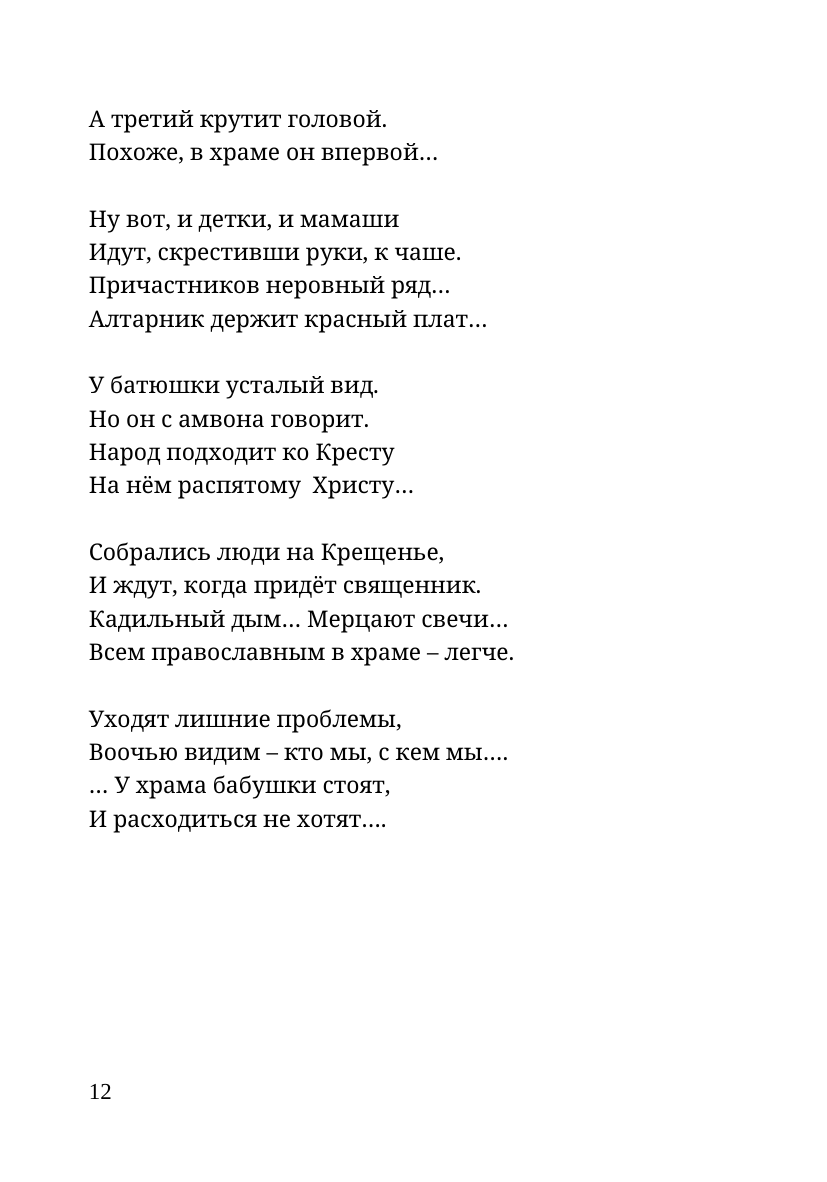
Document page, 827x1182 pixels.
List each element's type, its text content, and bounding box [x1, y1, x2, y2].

text Ну вот, и детки, и мамаши Идут, скрестивши руки, к чаше. Причастников неровный ряд… Алтарник держит красный плат… [89, 200, 703, 367]
text Переминается парнишка. Второй стоит – уткнулся в книжку. А третий крутит головой. Похоже, в храме он впервой… [89, 100, 703, 200]
text Собрались люди на Крещенье, И ждут, когда придёт священник. Кадильный дым… Мерцают свечи… Всем православным в храме – легче. [89, 534, 703, 700]
text У батюшки усталый вид. Но он с амвона говорит. Народ подходит ко Кресту На нём распятому Христу… [89, 367, 703, 534]
text Уходят лишние проблемы, Воочью видим – кто мы, с кем мы…. … У храма бабушки стоят, И расходиться не хотят…. [89, 700, 703, 834]
